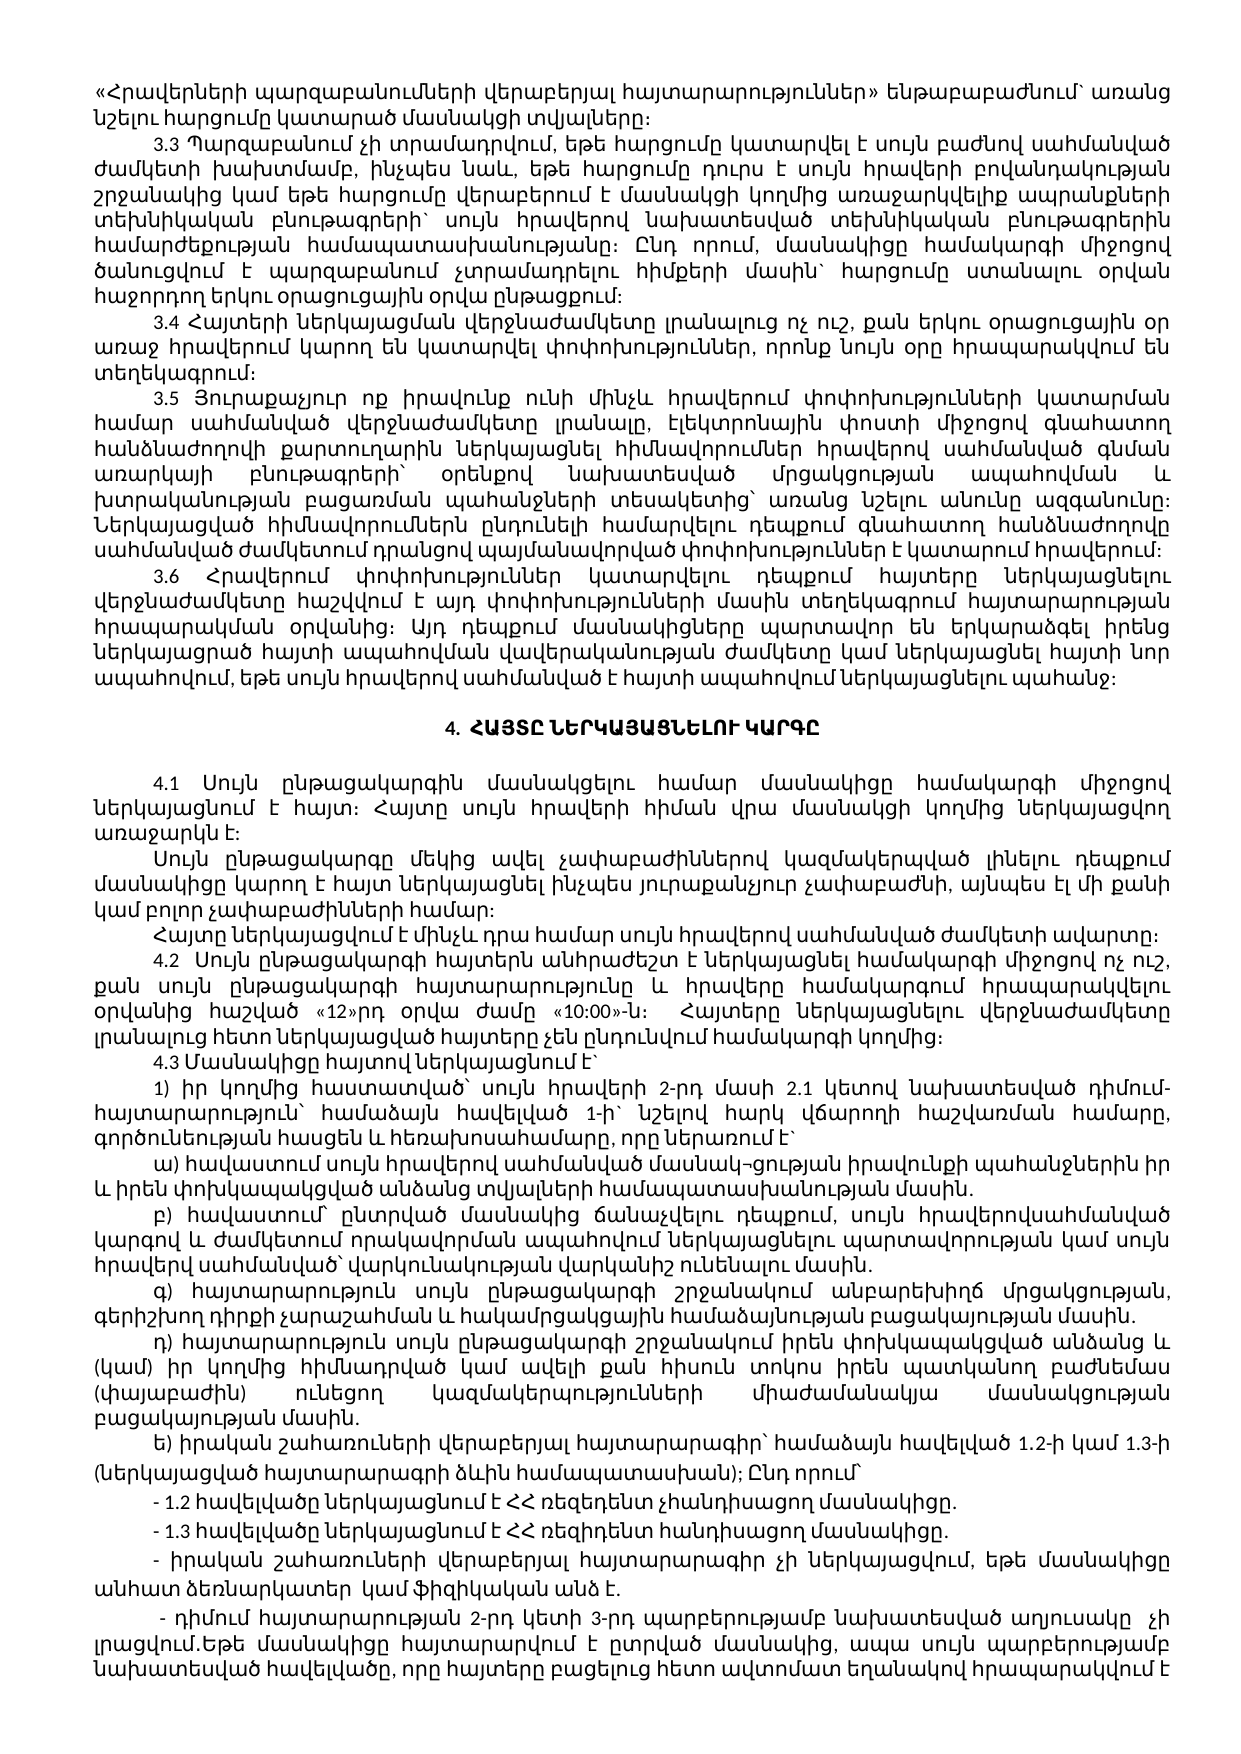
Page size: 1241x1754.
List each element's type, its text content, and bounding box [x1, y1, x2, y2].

text 3.4 Հայտերի ներկայացման վերջնաժամկետը լրանալուց ոչ ուշ, քան երկու օրացուցային օր առաջ հրավերում կարող են կատարվել փոփոխություններ, որոնք նույն օրը հրապարակվում են տեղեկագրում։ [94, 309, 1171, 385]
text 3.3 Պարզաբանում չի տրամադրվում, եթե հարցումը կատարվել է սույն բաժնով սահմանված ժամկետի խախտմամբ, ինչպես նաև, եթե հարցումը դուրս է սույն հրավերի բովանդակության շրջանակից կամ եթե հարցումը վերաբերում է մասնակցի կողմից առաջարկվելիք ապրանքների տեխնիկական բնութագրերի` սույն հրավերով նախատեսված տեխնիկական բնութագրերին համարժեքության համապատասխանությանը։ Ընդ որում, մասնակիցը համակարգի միջոցով ծանուցվում է պարզաբանում չտրամադրելու հիմքերի մասին` հարցումը ստանալու օրվան հաջորդող երկու օրացուցային օրվա ընթացքում: [94, 131, 1171, 309]
text - 1.3 հավելվածը ներկայացնում է ՀՀ ռեզիդենտ հանդիսացող մասնակիցը. [94, 1518, 1171, 1543]
text 4.2 Սույն ընթացակարգի հայտերն անհրաժեշտ է ներկայացնել համակարգի միջոցով ոչ ուշ, քան սույն ընթացակարգի հայտարարությունը և հրավերը համակարգում հրապարակվելու օրվանից հաշված «12»րդ օրվա ժամը «10:00»-ն։ Հայտերը ներկայացնելու վերջնաժամկետը լրանալուց հետո ներկայացված հայտերը չեն ընդունվում համակարգի կողմից։ [94, 948, 1171, 1049]
text գ) հայտարարություն սույն ընթացակարգի շրջանակում անբարեխիղճ մրցակցության, գերիշխող դիրքի չարաշահման և հակամրցակցային համաձայնության բացակայության մասին. [94, 1278, 1171, 1329]
text 4. ՀԱՅՏԸ ՆԵՐԿԱՅԱՑՆԵԼՈՒ ԿԱՐԳԸ [94, 716, 1171, 741]
text - իրական շահառուների վերաբերյալ հայտարարագիր չի ներկայացվում, եթե մասնակիցը անհատ ձեռնարկատեր կամ ֆիզիկական անձ է. [94, 1547, 1171, 1602]
text բ) հավաստում՝ ընտրված մասնակից ճանաչվելու դեպքում, սույն հրավերովսահմանված կարգով և ժամկետում որակավորման ապահովում ներկայացնելու պարտավորության կամ սույն հրավերվ սահմանված՝ վարկունակության վարկանիշ ունենալու մասին. [94, 1202, 1171, 1278]
text դ) հայտարարություն սույն ընթացակարգի շրջանակում իրեն փոխկապակցված անձանց և (կամ) իր կողմից հիմնադրված կամ ավելի քան հիսուն տոկոս իրեն պատկանող բաժնեմաս (փայաբաժին) ունեցող կազմակերպությունների միաժամանակյա մասնակցության բացակայության մասին. [94, 1329, 1171, 1431]
text 3.5 Յուրաքաչյուր ոք իրավունք ունի մինչև հրավերում փոփոխությունների կատարման համար սահմանված վերջնաժամկետը լրանալը, էլեկտրոնային փոստի միջոցով գնահատող հանձնաժողովի քարտուղարին ներկայացնել հիմնավորումներ հրավերով սահմանված գնման առարկայի բնութագրերի՝ օրենքով նախատեսված մրցակցության ապահովման և խտրականության բացառման պահանջների տեսակետից՝ առանց նշելու անունը ազգանունը: Ներկայացված հիմնավորումներն ընդունելի համարվելու դեպքում գնահատող հանձնաժողովը սահմանված ժամկետում դրանցով պայմանավորված փոփոխություններ է կատարում հրավերում: [94, 385, 1171, 563]
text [94, 1606, 1171, 1682]
text - 1.2 հավելվածը ներկայացնում է ՀՀ ռեզեդենտ չհանդիսացող մասնակիցը. [94, 1489, 1171, 1514]
text 3.6 Հրավերում փոփոխություններ կատարվելու դեպքում հայտերը ներկայացնելու վերջնաժամկետը հաշվվում է այդ փոփոխությունների մասին տեղեկագրում հայտարարության հրապարակման օրվանից։ Այդ դեպքում մասնակիցները պարտավոր են երկարաձգել իրենց ներկայացրած հայտի ապահովման վավերականության ժամկետը կամ ներկայացնել հայտի նոր ապահովում, եթե սույն հրավերով սահմանված է հայտի ապահովում ներկայացնելու պահանջ: [94, 563, 1171, 690]
text Սույն ընթացակարգը մեկից ավել չափաբաժիններով կազմակերպված լինելու դեպքում մասնակիցը կարող է հայտ ներկայացնել ինչպես յուրաքանչյուր չափաբաժնի, այնպես էլ մի քանի կամ բոլոր չափաբաժինների համար: [94, 846, 1171, 922]
text Հայտը ներկայացվում է մինչև դրա համար սույն հրավերով սահմանված ժամկետի ավարտը։ [94, 922, 1171, 948]
text ե) իրական շահառուների վերաբերյալ հայտարարագիր՝ համաձայն հավելված 1․2-ի կամ 1.3-ի (ներկայացված հայտարարագրի ձևին համապատասխան); Ընդ որում՝ [94, 1431, 1171, 1485]
text 4.3 Մասնակիցը հայտով ներկայացնում է` [94, 1049, 1171, 1075]
text 1) իր կողմից հաստատված՝ սույն հրավերի 2-րդ մասի 2.1 կետով նախատեսված դիմում-հայտարարություն՝ համաձայն հավելված 1-ի` նշելով հարկ վճարողի հաշվառման համարը, գործունեության հասցեն և հեռախոսահամարը, որը ներառում է` [94, 1075, 1171, 1151]
text 4.1 Սույն ընթացակարգին մասնակցելու համար մասնակիցը համակարգի միջոցով ներկայացնում է հայտ։ Հայտը սույն հրավերի հիման վրա մասնակցի կողմից ներկայացվող առաջարկն է: [94, 770, 1171, 846]
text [94, 75, 1171, 131]
text ա) հավաստում սույն հրավերով սահմանված մասնակ¬ցության իրավունքի պահանջներին իր և իրեն փոխկապակցված անձանց տվյալների համապատասխանության մասին. [94, 1151, 1171, 1202]
